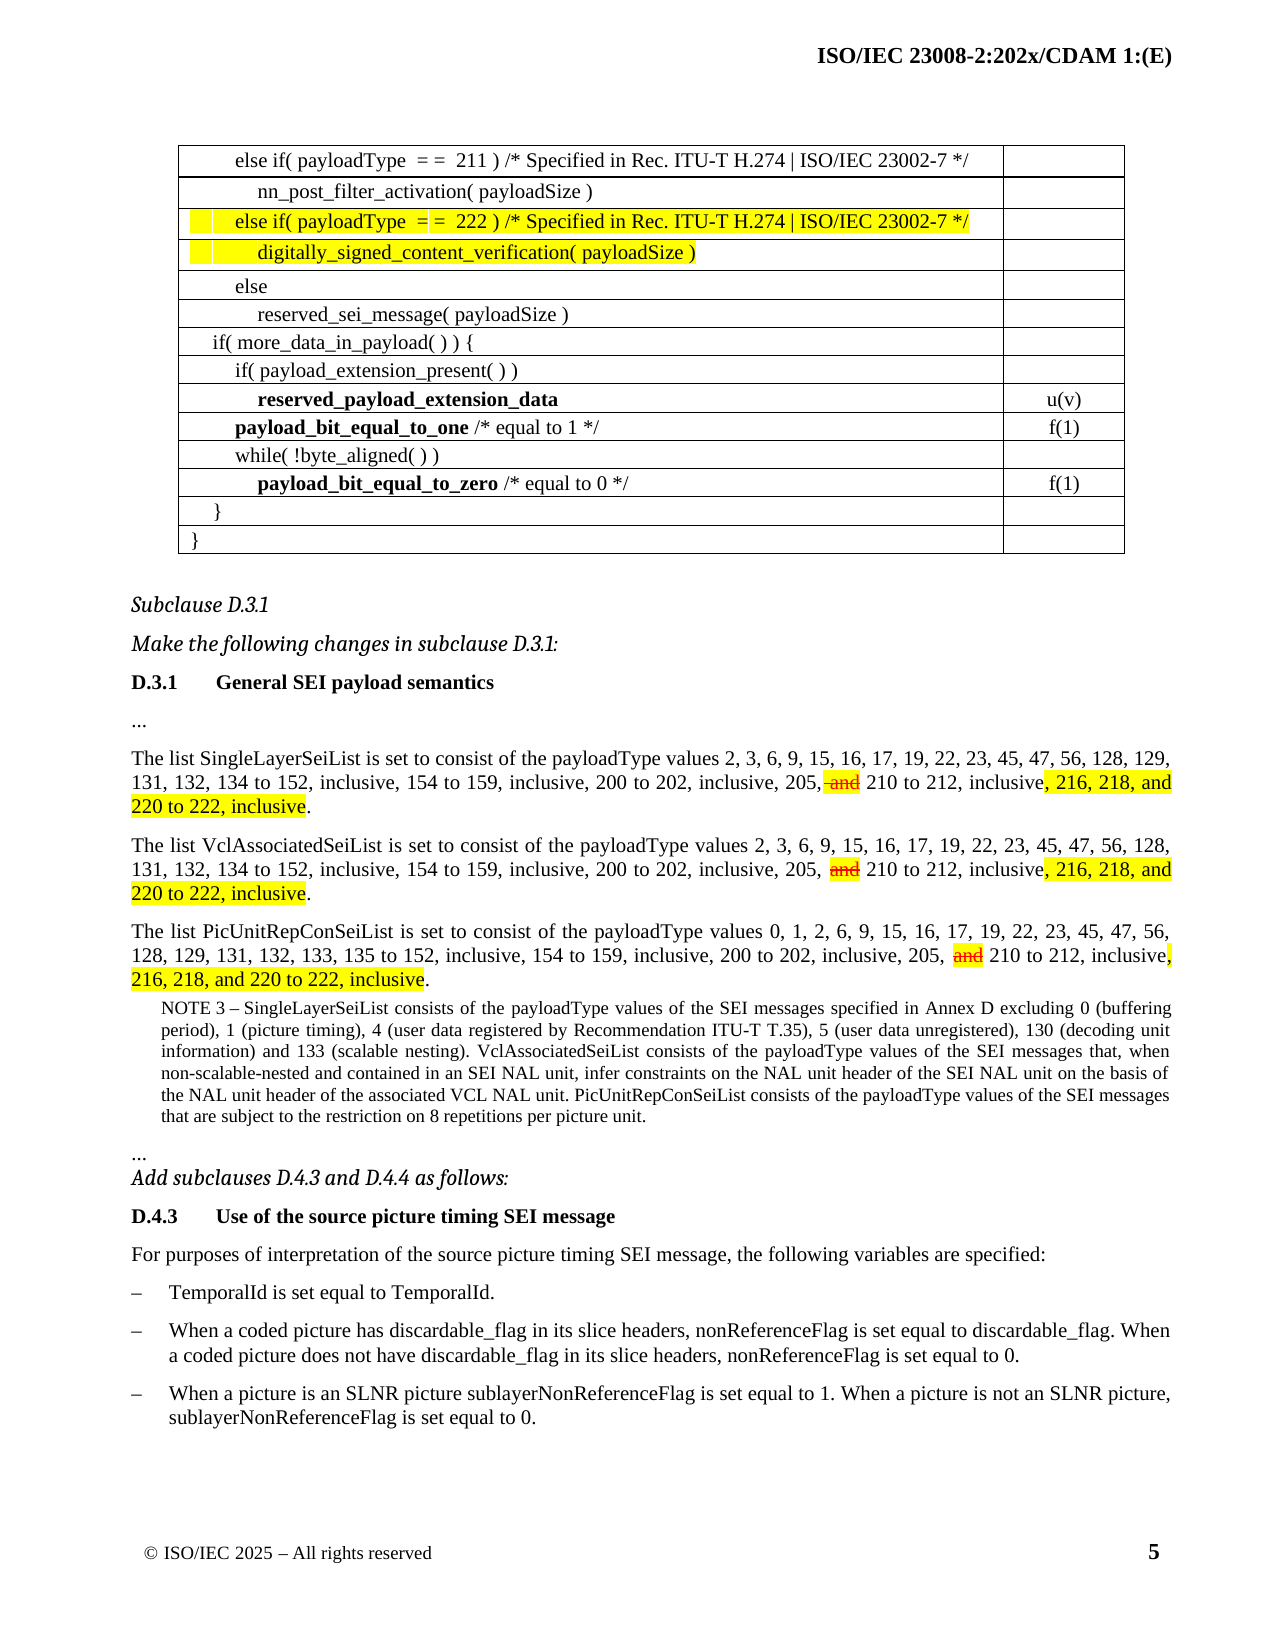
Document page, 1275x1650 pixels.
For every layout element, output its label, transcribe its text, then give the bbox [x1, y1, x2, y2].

table_cell f(1) [1004, 469, 1124, 496]
table_cell [1004, 441, 1124, 468]
table_cell [1004, 328, 1124, 355]
text ... [131, 708, 1172, 732]
table_cell [1004, 146, 1124, 176]
table_cell reserved_payload_extension_data [179, 384, 1003, 412]
text Subclause D.3.1 [131, 592, 1172, 618]
list When a coded picture has discardable_flag in its slice headers, nonReferenceFlag is set equal to discardable_flag. When a coded picture does not have discardable_flag in its slice headers, nonReferenceFlag is set equal to 0. [131, 1318, 1172, 1367]
text The list SingleLayerSeiList is set to consist of the payloadType values 2, 3, 6, 9, 15, 16, 17, 19, 22, 23, 45, 47, 56, 128, 129, 131, 132, 134 to 152, inclusive, 154 to 159, inclusive, 200 to 202, inclusive, 205, and 210 to 212, inclusive, 216, 218, and 220 to 222, inclusive. [131, 746, 1172, 818]
text The list VclAssociatedSeiList is set to consist of the payloadType values 2, 3, 6, 9, 15, 16, 17, 19, 22, 23, 45, 47, 56, 128, 131, 132, 134 to 152, inclusive, 154 to 159, inclusive, 200 to 202, inclusive, 205, and 210 to 212, inclusive, 216, 218, and 220 to 222, inclusive. [131, 832, 1172, 905]
table_cell reserved_sei_message( payloadSize ) [179, 300, 1003, 327]
table_cell f(1) [1004, 413, 1124, 440]
table_cell [1004, 300, 1124, 327]
table_cell if( more_data_in_payload( ) ) { [179, 328, 1003, 355]
table_cell [1004, 271, 1124, 299]
list TemporalId is set equal to TemporalId. [131, 1280, 1172, 1304]
table_cell } [179, 526, 1003, 553]
text For purposes of interpretation of the source picture timing SEI message, the following variables are specified: [131, 1242, 1172, 1266]
table_cell [1004, 497, 1124, 524]
text D.3.1 General SEI payload semantics [131, 670, 1172, 694]
table_cell payload_bit_equal_to_zero /* equal to 0 */ [179, 469, 1003, 496]
table_cell else if( payloadType = = 222 ) /* Specified in Rec. ITU-T H.274 | ISO/IEC 23002-7 */ [179, 209, 1003, 239]
text Make the following changes in subclause D.3.1: [131, 631, 1172, 657]
text Add subclauses D.4.3 and D.4.4 as follows: [131, 1165, 1172, 1191]
table_cell } [179, 497, 1003, 524]
table_cell u(v) [1004, 384, 1124, 412]
table_cell [1004, 240, 1124, 270]
text NOTE 3 – SingleLayerSeiList consists of the payloadType values of the SEI messages specified in Annex D excluding 0 (buffering period), 1 (picture timing), 4 (user data registered by Recommendation ITU-T T.35), 5 (user data unregistered), 130 (decoding unit information) and 133 (scalable nesting). VclAssociatedSeiList consists of the payloadType values of the SEI messages that, when non-scalable-nested and contained in an SEI NAL unit, infer constraints on the NAL unit header of the SEI NAL unit on the basis of the NAL unit header of the associated VCL NAL unit. PicUnitRepConSeiList consists of the payloadType values of the SEI messages that are subject to the restriction on 8 repetitions per picture unit. [161, 997, 1172, 1127]
table_cell [1004, 526, 1124, 553]
table_cell digitally_signed_content_verification( payloadSize ) [179, 240, 1003, 270]
text ... [131, 1141, 1172, 1165]
table_cell [1004, 178, 1124, 208]
table_cell [1004, 209, 1124, 239]
table_cell while( !byte_aligned( ) ) [179, 441, 1003, 468]
table_cell payload_bit_equal_to_one /* equal to 1 */ [179, 413, 1003, 440]
text The list PicUnitRepConSeiList is set to consist of the payloadType values 0, 1, 2, 6, 9, 15, 16, 17, 19, 22, 23, 45, 47, 56, 128, 129, 131, 132, 133, 135 to 152, inclusive, 154 to 159, inclusive, 200 to 202, inclusive, 205, and 210 to 212, inclusive, 216, 218, and 220 to 222, inclusive. [131, 919, 1172, 991]
table_cell if( payload_extension_present( ) ) [179, 356, 1003, 383]
table_cell else [179, 271, 1003, 299]
text D.4.3 Use of the source picture timing SEI message [131, 1204, 1172, 1228]
table_cell else if( payloadType = = 211 ) /* Specified in Rec. ITU-T H.274 | ISO/IEC 23002-7 */ [179, 146, 1003, 176]
list When a picture is an SLNR picture sublayerNonReferenceFlag is set equal to 1. When a picture is not an SLNR picture, sublayerNonReferenceFlag is set equal to 0. [131, 1381, 1172, 1429]
table_cell nn_post_filter_activation( payloadSize ) [179, 178, 1003, 208]
table_cell [1004, 356, 1124, 383]
